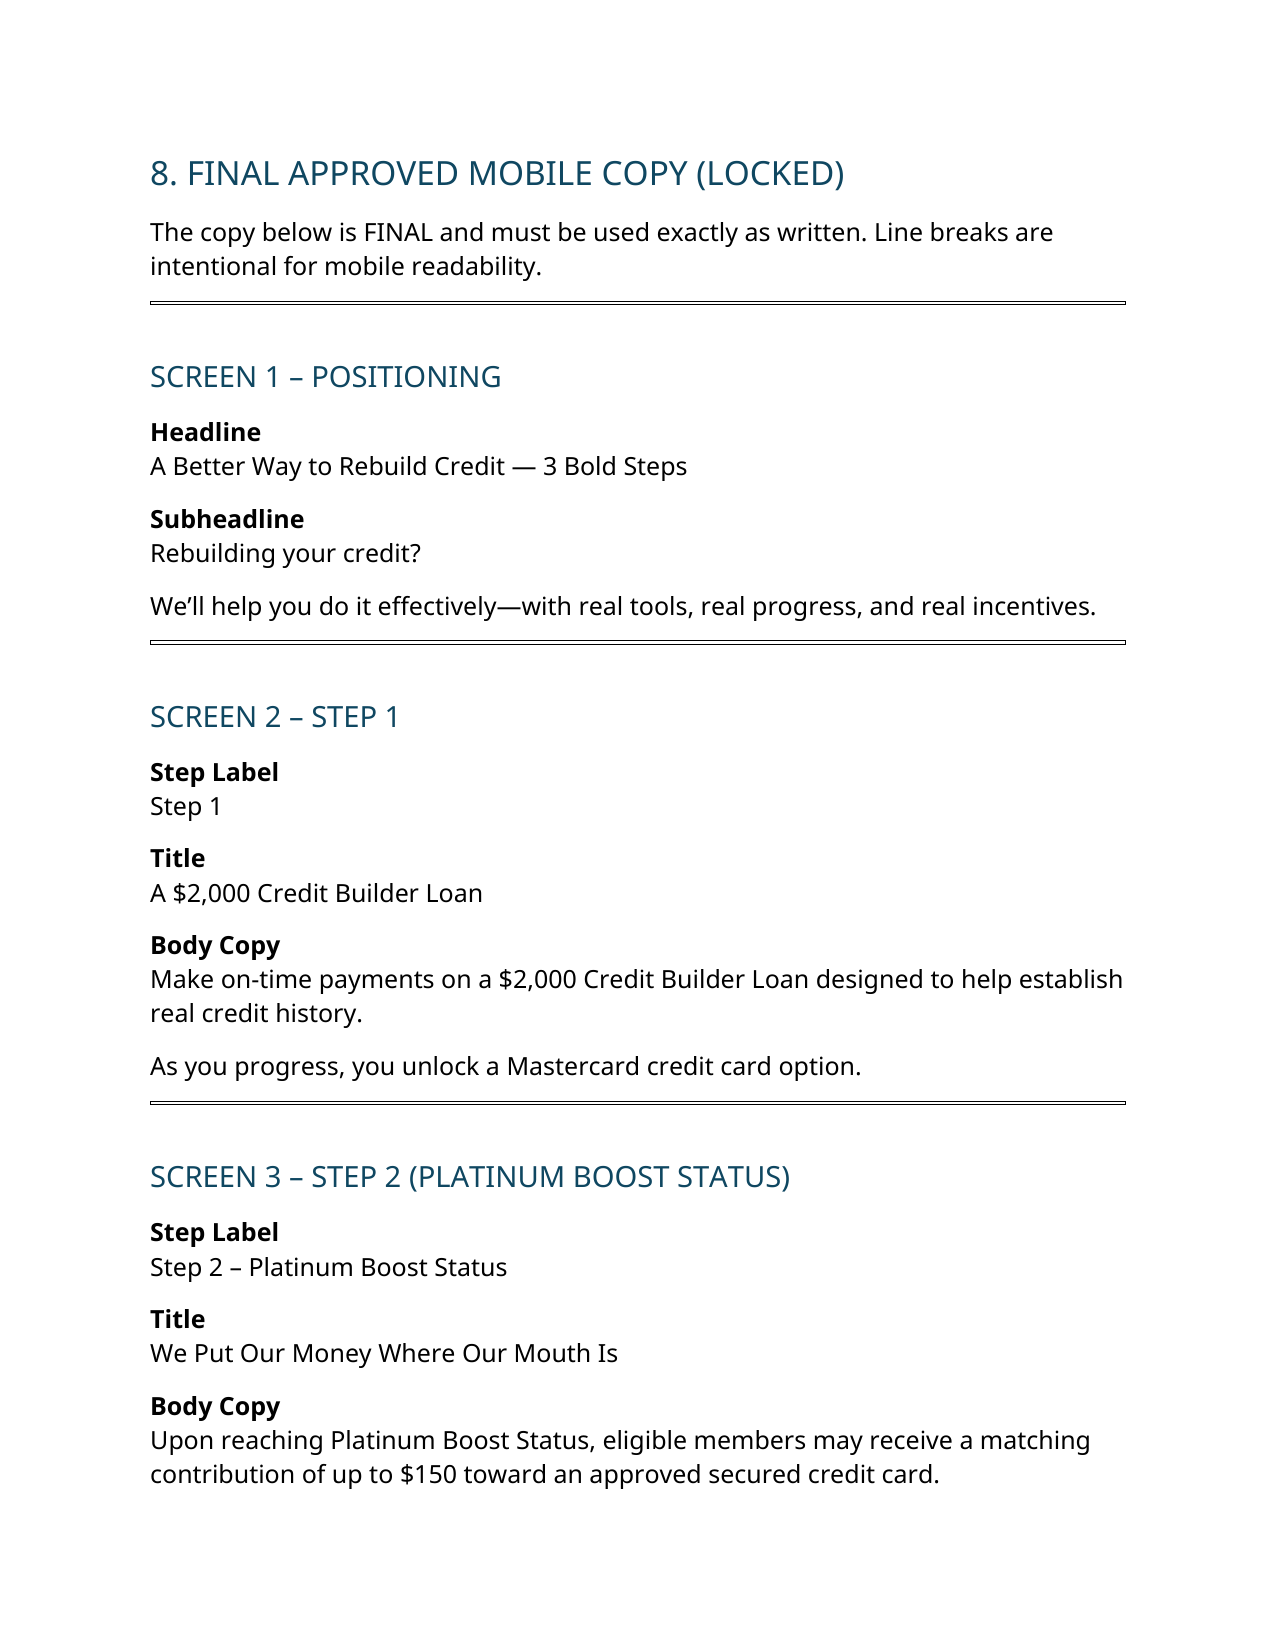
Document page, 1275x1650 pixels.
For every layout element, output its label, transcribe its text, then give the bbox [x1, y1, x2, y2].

text The copy below is FINAL and must be used exactly as written. Line breaks are intentional for mobile readability. [150, 214, 1125, 282]
subtitle SCREEN 3 – STEP 2 (PLATINUM BOOST STATUS) [150, 1157, 1125, 1196]
subtitle 8. FINAL APPROVED MOBILE COPY (LOCKED) [150, 150, 1125, 195]
text Subheadline Rebuilding your credit? [150, 501, 1125, 569]
subtitle SCREEN 1 – POSITIONING [150, 356, 1125, 396]
text Step Label Step 1 [150, 754, 1125, 822]
text We’ll help you do it effectively—with real tools, real progress, and real incentives. [150, 588, 1125, 622]
text Title We Put Our Money Where Our Mouth Is [150, 1302, 1125, 1370]
text As you progress, you unlock a Mastercard credit card option. [150, 1049, 1125, 1083]
text Headline A Better Way to Rebuild Credit — 3 Bold Steps [150, 414, 1125, 482]
text Title A $2,000 Credit Builder Loan [150, 841, 1125, 909]
text Body Copy Make on-time payments on a $2,000 Credit Builder Loan designed to help establish real credit history. [150, 928, 1125, 1030]
text Step Label Step 2 – Platinum Boost Status [150, 1215, 1125, 1283]
subtitle SCREEN 2 – STEP 1 [150, 696, 1125, 736]
text Body Copy Upon reaching Platinum Boost Status, eligible members may receive a matching contribution of up to $150 toward an approved secured credit card. [150, 1389, 1125, 1491]
